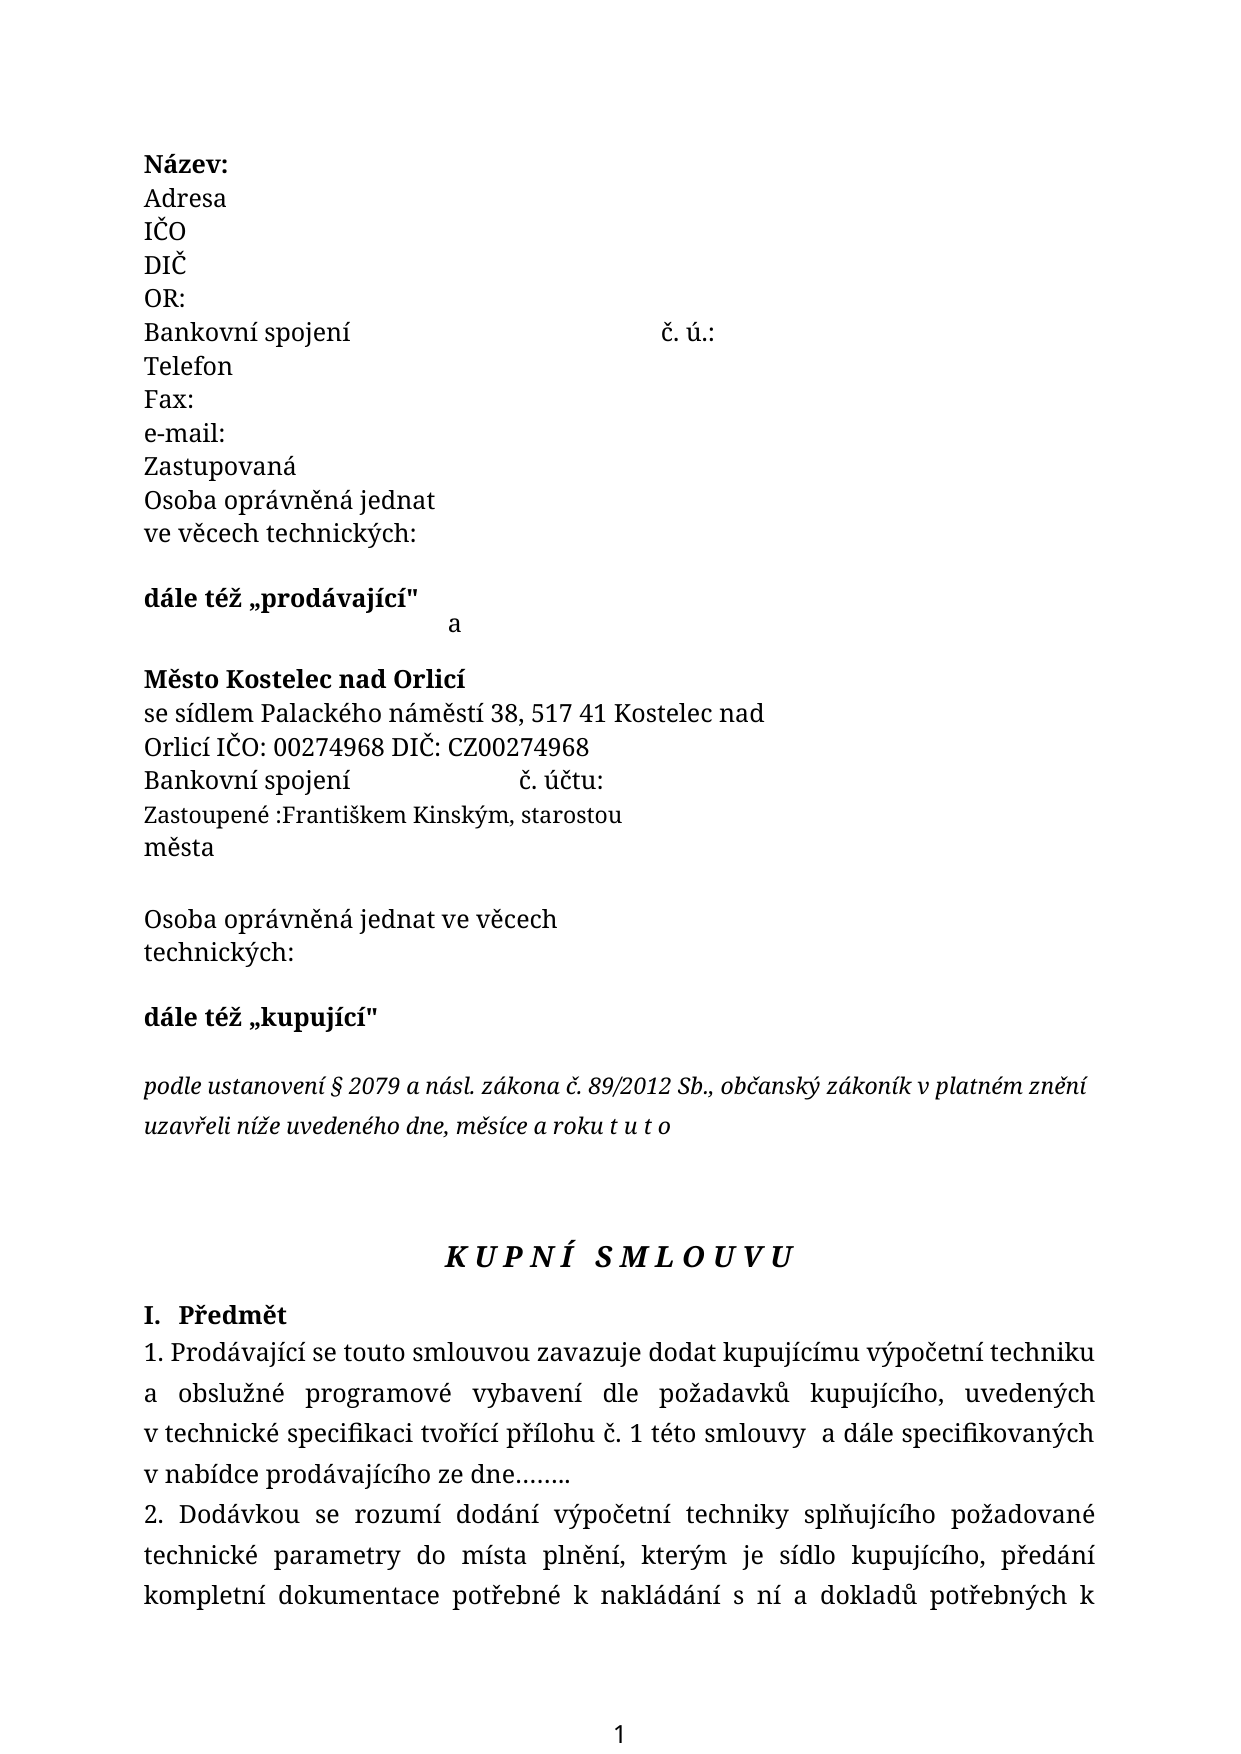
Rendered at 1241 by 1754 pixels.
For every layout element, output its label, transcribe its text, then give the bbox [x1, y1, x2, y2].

text 1. Prodávající se touto smlouvou zavazuje dodat kupujícímu výpočetní techniku a obslužné programové vybavení dle požadavků kupujícího, uvedených v technické specifikaci tvořící přílohu č. 1 této smlouvy a dále specifikovaných v nabídce prodávajícího ze dne…….. [143, 1329, 1096, 1491]
text K U P N Í S M L O U V U [143, 1247, 1096, 1272]
text Město Kostelec nad Orlicí [143, 662, 1096, 696]
text podle ustanovení § 2079 a násl. zákona č. 89/2012 Sb., občanský zákoník v platném znění uzavřeli níže uvedeného dne, měsíce a roku t u t o [143, 1062, 1096, 1142]
text DIČ [143, 247, 1096, 281]
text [143, 1491, 1096, 1613]
text Fax: [143, 382, 1096, 415]
text ve věcech technických: [143, 516, 1096, 549]
text Telefon [143, 348, 1096, 382]
text Adresa [143, 180, 1096, 214]
text se sídlem Palackého náměstí 38, 517 41 Kostelec nad Orlicí IČO: 00274968 DIČ: CZ00274968 [143, 696, 792, 763]
text IČO [143, 214, 1096, 247]
text dále též „prodávající" [143, 587, 1096, 612]
text Zastupovaná [143, 449, 1096, 482]
text dále též „kupující" [143, 1006, 1096, 1031]
text Bankovní spojení č. ú.: [143, 314, 1096, 348]
text Osoba oprávněná jednat [143, 482, 1096, 516]
list Předmět [143, 1304, 1096, 1329]
text Název: [143, 147, 1096, 180]
text Bankovní spojení č. účtu: [143, 763, 1096, 796]
text Osoba oprávněná jednat ve věcech technických: [143, 901, 686, 968]
text e-mail: [143, 415, 1096, 449]
text a [448, 612, 1096, 637]
text Zastoupené :Františkem Kinským, starostou města [143, 796, 686, 863]
text OR: [143, 281, 1096, 314]
